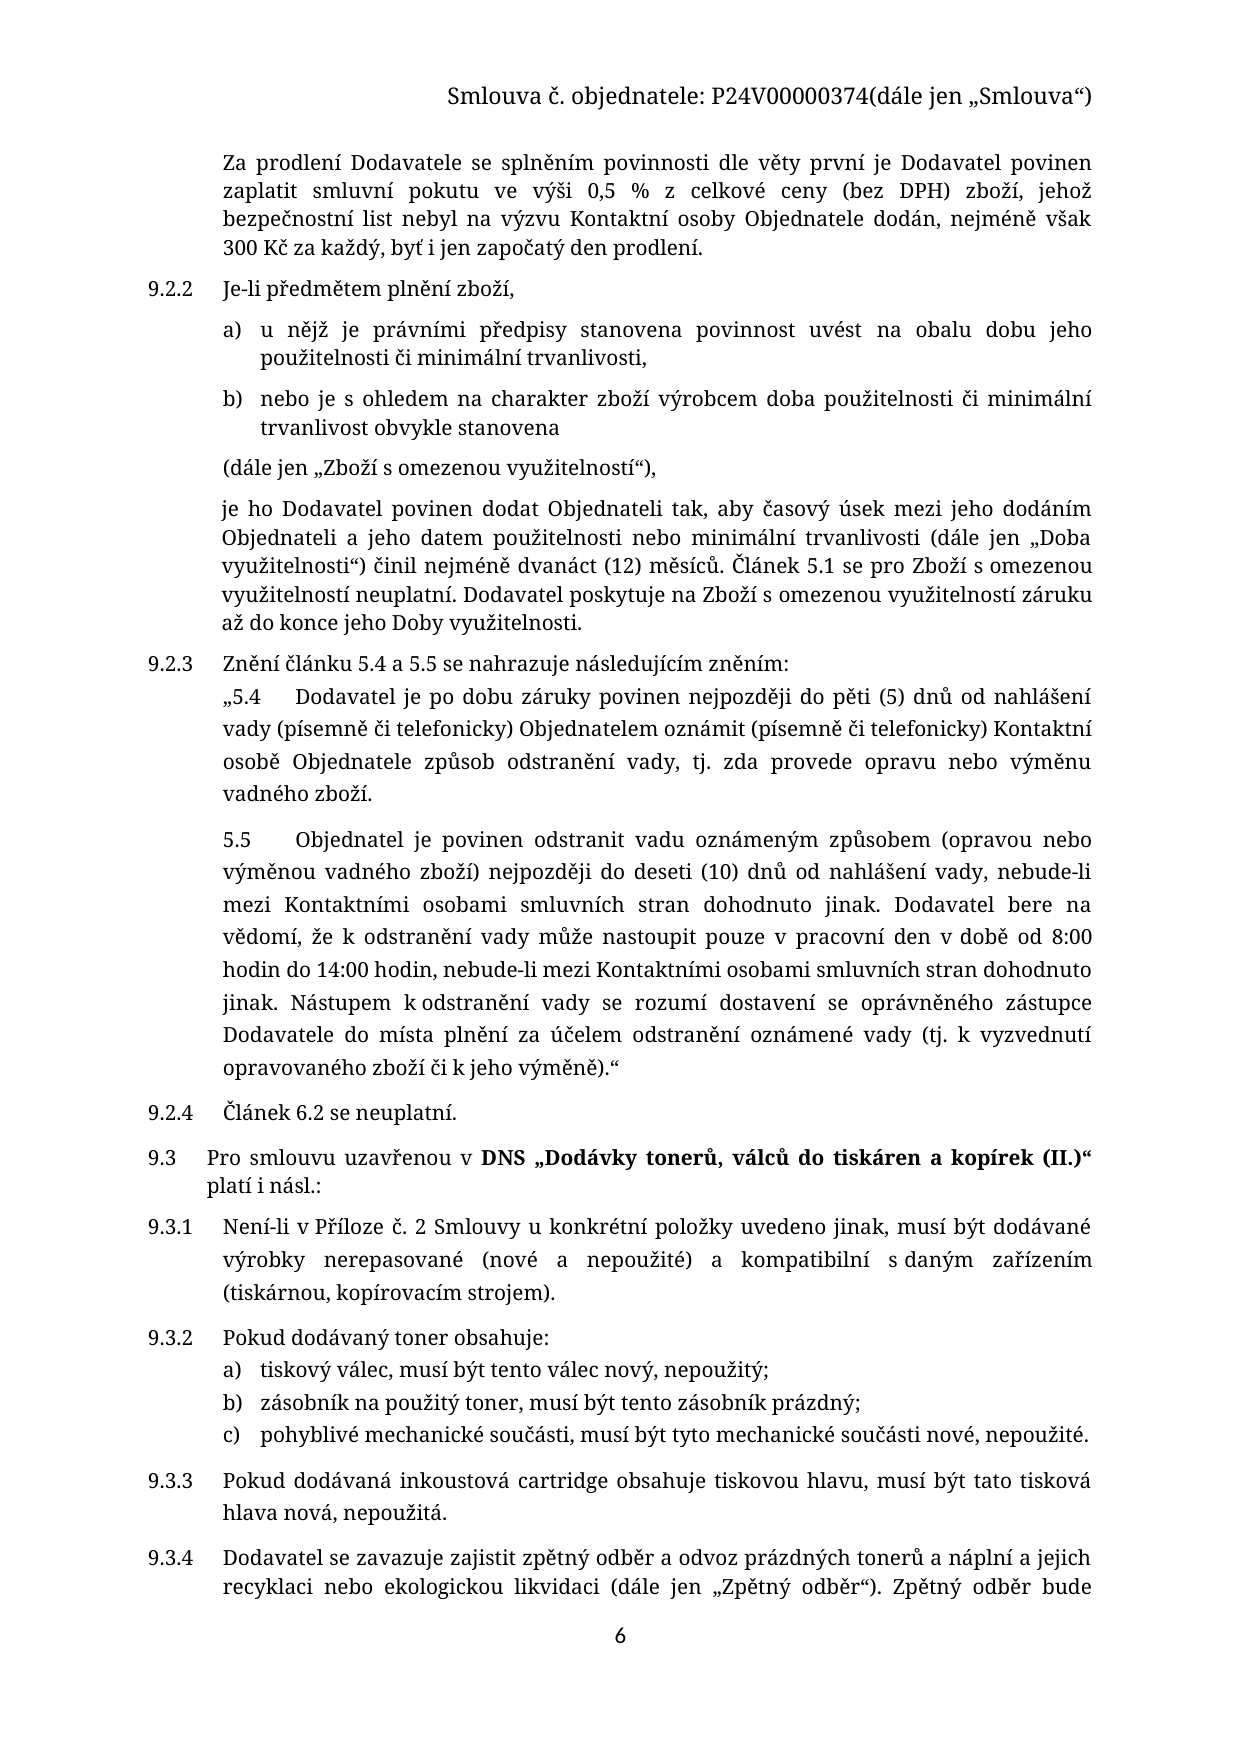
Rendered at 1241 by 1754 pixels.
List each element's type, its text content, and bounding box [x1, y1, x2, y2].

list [148, 148, 1093, 261]
list Pro smlouvu uzavřenou v DNS „Dodávky tonerů, válců do tiskáren a kopírek (II.)“ platí i násl.: [148, 1143, 1093, 1200]
list 5.5 Objednatel je povinen odstranit vadu oznámeným způsobem (opravou nebo výměnou vadného zboží) nejpozději do deseti (10) dnů od nahlášení vady, nebude-li mezi Kontaktními osobami smluvních stran dohodnuto jinak. Dodavatel bere na vědomí, že k odstranění vady může nastoupit pouze v pracovní den v době od 8:00 hodin do 14:00 hodin, nebude-li mezi Kontaktními osobami smluvních stran dohodnuto jinak. Nástupem k odstranění vady se rozumí dostavení se oprávněného zástupce Dodavatele do místa plnění za účelem odstranění oznámené vady (tj. k vyzvednutí opravovaného zboží či k jeho výměně).“ [223, 825, 1093, 1081]
list pohyblivé mechanické součásti, musí být tyto mechanické součásti nové, nepoužité. [223, 1421, 1093, 1449]
list Je-li předmětem plnění zboží, [148, 274, 1093, 302]
list tiskový válec, musí být tento válec nový, nepoužitý; [223, 1355, 1093, 1384]
list Článek 6.2 se neuplatní. [148, 1098, 1093, 1126]
list „5.4 Dodavatel je po dobu záruky povinen nejpozději do pěti (5) dnů od nahlášení vady (písemně či telefonicky) Objednatelem oznámit (písemně či telefonicky) Kontaktní osobě Objednatele způsob odstranění vady, tj. zda provede opravu nebo výměnu vadného zboží. [223, 682, 1093, 808]
list Není-li v Příloze č. 2 Smlouvy u konkrétní položky uvedeno jinak, musí být dodávané výrobky nerepasované (nové a nepoužité) a kompatibilní s daným zařízením (tiskárnou, kopírovacím strojem). [148, 1212, 1093, 1306]
list Pokud dodávaná inkoustová cartridge obsahuje tiskovou hlavu, musí být tato tisková hlava nová, nepoužitá. [148, 1466, 1093, 1527]
list zásobník na použitý toner, musí být tento zásobník prázdný; [223, 1388, 1093, 1416]
text (dále jen „Zboží s omezenou využitelností“), [223, 453, 1093, 482]
list u nějž je právními předpisy stanovena povinnost uvést na obalu dobu jeho použitelnosti či minimální trvanlivosti, [223, 315, 1093, 372]
text je ho Dodavatel povinen dodat Objednateli tak, aby časový úsek mezi jeho dodáním Objednateli a jeho datem použitelnosti nebo minimální trvanlivosti (dále jen „Doba využitelnosti“) činil nejméně dvanáct (12) měsíců. Článek 5.1 se pro Zboží s omezenou využitelností neuplatní. Dodavatel poskytuje na Zboží s omezenou využitelností záruku až do konce jeho Doby využitelnosti. [221, 494, 1093, 637]
list Znění článku 5.4 a 5.5 se nahrazuje následujícím zněním: [148, 649, 1093, 678]
list nebo je s ohledem na charakter zboží výrobcem doba použitelnosti či minimální trvanlivost obvykle stanovena [223, 384, 1093, 441]
list Pokud dodávaný toner obsahuje: [148, 1323, 1093, 1351]
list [148, 1543, 1093, 1600]
